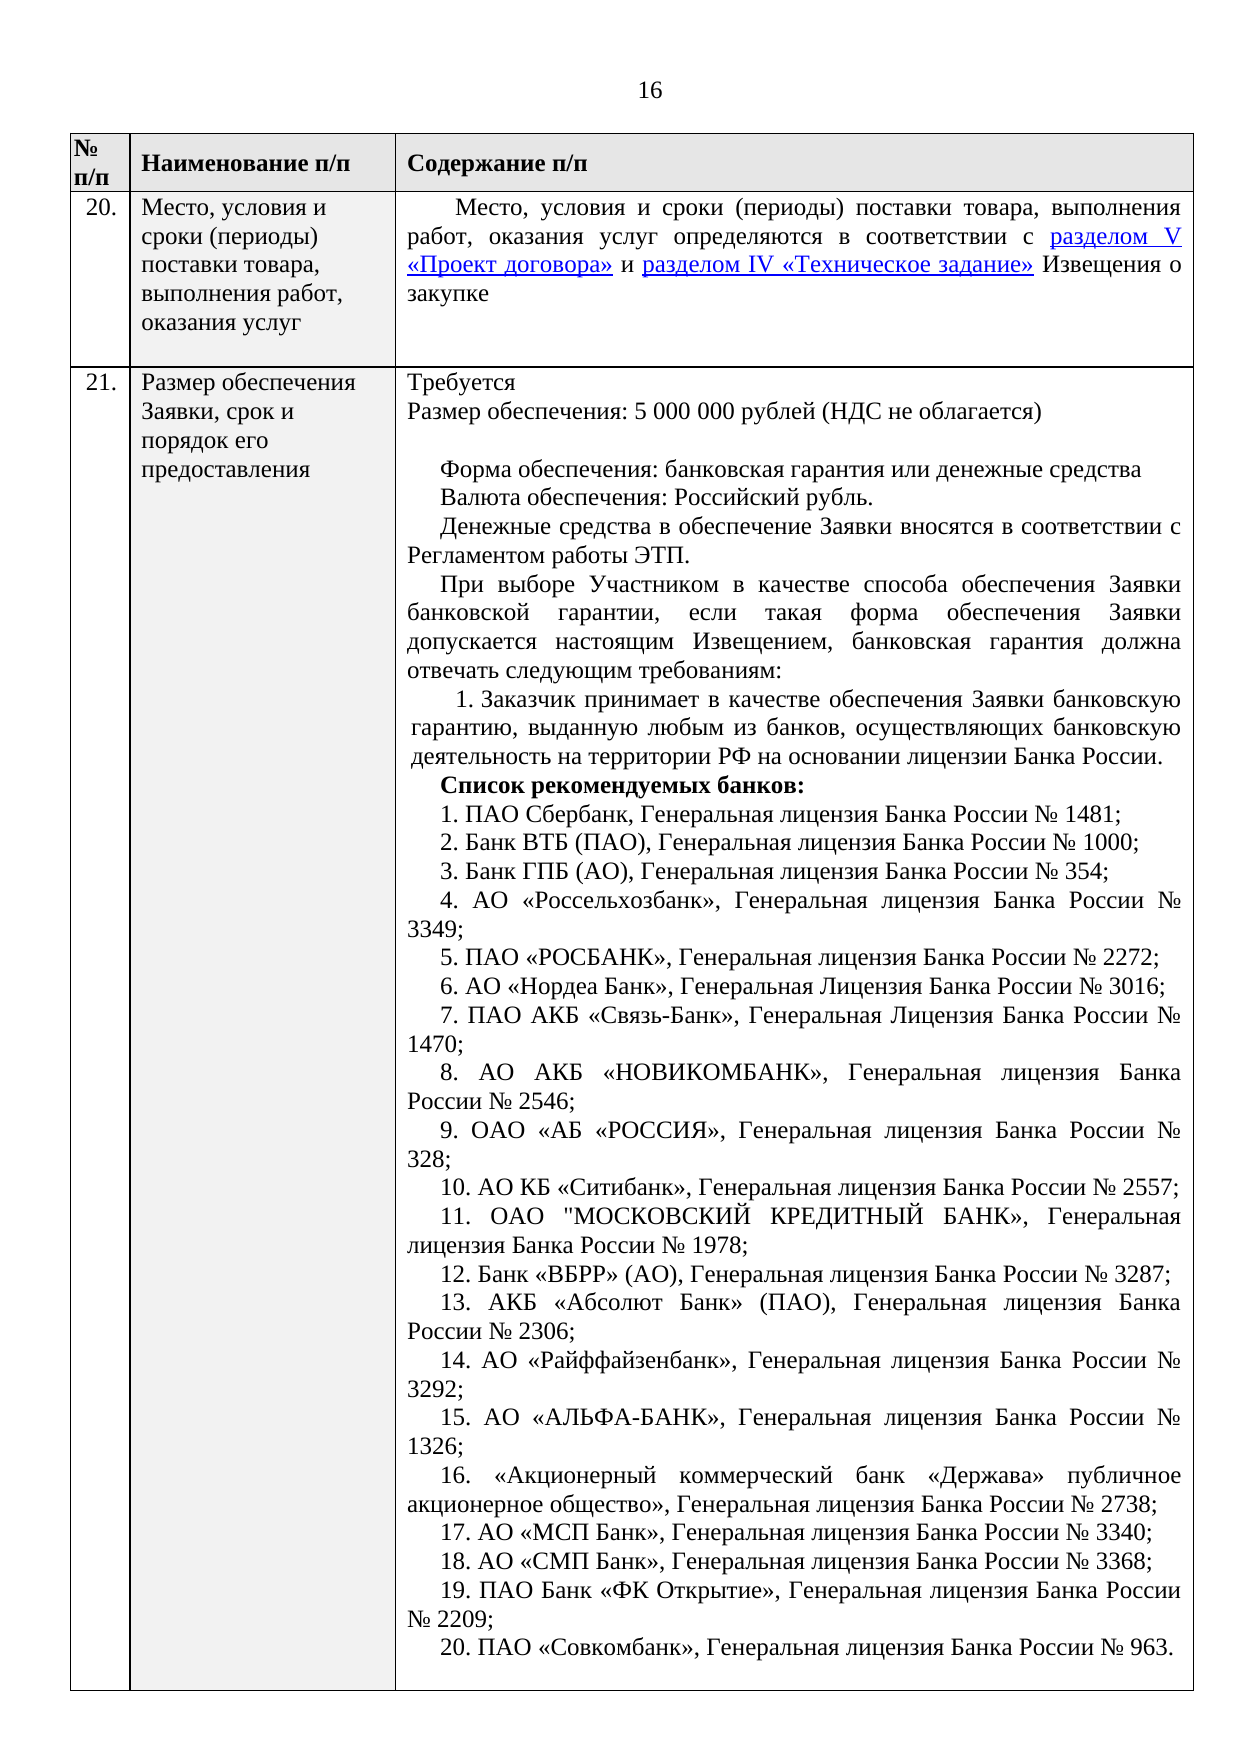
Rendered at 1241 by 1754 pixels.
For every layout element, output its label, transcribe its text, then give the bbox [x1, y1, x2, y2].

table_cell [71, 368, 129, 1690]
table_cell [131, 368, 395, 1690]
table_header № п/п [71, 134, 129, 191]
table_cell [71, 192, 129, 366]
table_header Наименование п/п [131, 134, 395, 191]
table_cell Место, условия и сроки (периоды) поставки товара, выполнения работ, оказания услуг [131, 192, 395, 366]
table_cell Место, условия и сроки (периоды) поставки товара, выполнения работ, оказания услуг определяются в соответствии с разделом V «Проект договора» и разделом IV «Техническое задание» Извещения о закупке [396, 192, 1193, 366]
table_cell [396, 368, 1193, 1690]
table_header Содержание п/п [396, 134, 1193, 191]
